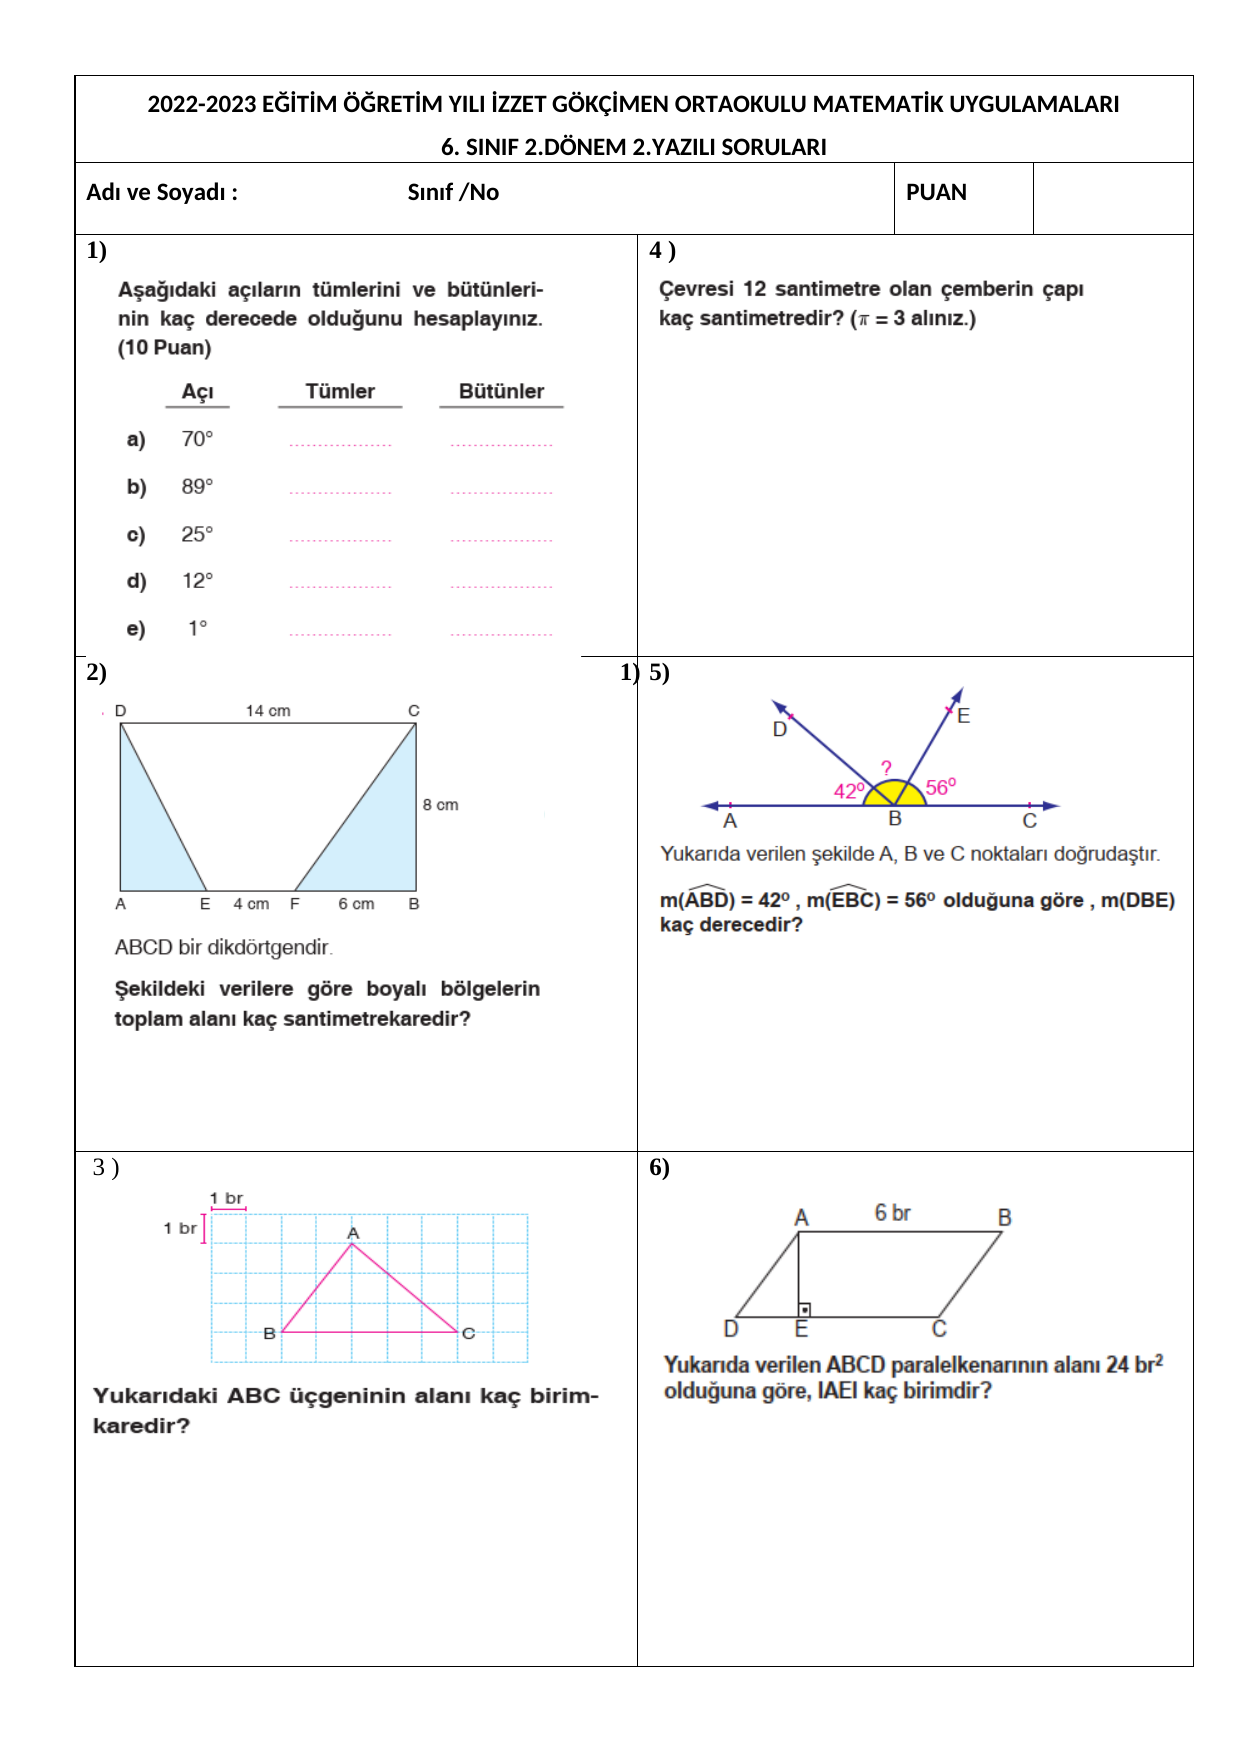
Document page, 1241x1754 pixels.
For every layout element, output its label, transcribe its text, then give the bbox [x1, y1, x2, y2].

picture [649, 263, 1096, 338]
table_cell 1) [76, 235, 637, 656]
table_header 2022-2023 EĞİTİM ÖĞRETİM YILI İZZET GÖKÇİMEN ORTAOKULU MATEMATİK UYGULAMALARI 6. SINIF 2.DÖNEM 2.YAZILI SORULARI [76, 76, 1193, 162]
picture [649, 1180, 1183, 1426]
picture [86, 1180, 612, 1447]
table_cell Adı ve Soyadı : Sınıf /No [76, 163, 894, 234]
table_cell PUAN [895, 163, 1033, 234]
table_cell 4 ) [638, 235, 1193, 656]
picture [86, 263, 582, 657]
picture [86, 686, 545, 1036]
table_cell 3 ) [76, 1152, 637, 1666]
picture [649, 686, 1183, 945]
table_cell 2) [76, 657, 637, 1151]
table_cell 6) [638, 1152, 1193, 1666]
table_cell 5) [638, 657, 1193, 1151]
table_cell [1034, 163, 1193, 234]
